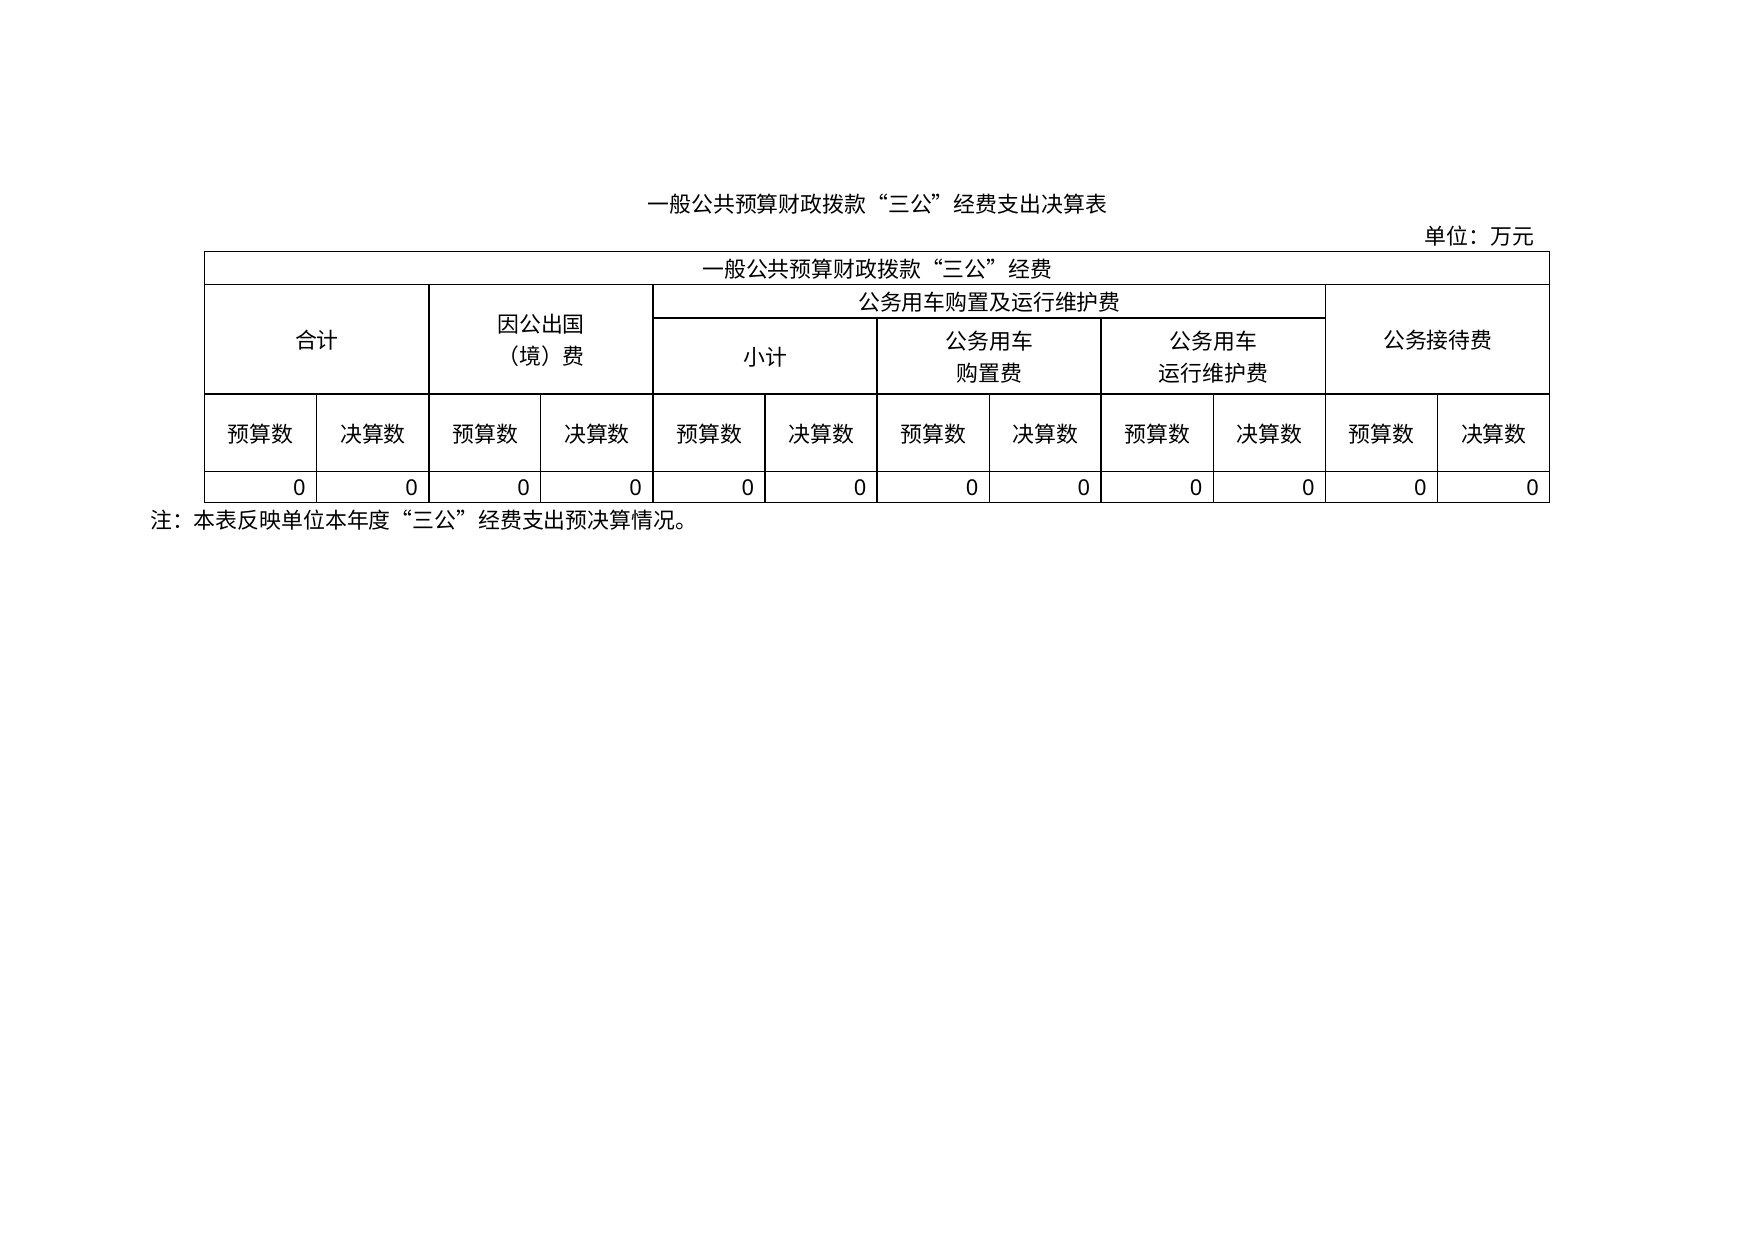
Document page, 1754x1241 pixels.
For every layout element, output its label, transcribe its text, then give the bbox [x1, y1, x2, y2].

table_cell 0 [1326, 472, 1437, 502]
text 注：本表反映单位本年度“三公”经费支出预决算情况。 [150, 503, 1604, 535]
table_cell 预算数 [1102, 395, 1213, 471]
table_cell 0 [1438, 472, 1549, 502]
table_cell 决算数 [317, 395, 428, 471]
table_cell 决算数 [541, 395, 652, 471]
table_cell 0 [654, 472, 764, 502]
table_cell 0 [317, 472, 428, 502]
table_cell 合计 [205, 285, 428, 393]
table_cell 决算数 [766, 395, 876, 471]
table_cell 因公出国 （境）费 [430, 285, 652, 393]
table_cell 0 [766, 472, 876, 502]
table_cell 预算数 [878, 395, 989, 471]
table_cell 公务用车 购置费 [878, 319, 1100, 393]
table_cell 公务用车购置及运行维护费 [654, 285, 1325, 317]
table_cell 0 [1214, 472, 1325, 502]
table_cell 0 [1102, 472, 1213, 502]
table_cell 0 [430, 472, 540, 502]
table_cell 预算数 [430, 395, 540, 471]
table_cell 0 [205, 472, 316, 502]
table_cell 公务接待费 [1326, 285, 1549, 393]
table_cell 预算数 [654, 395, 764, 471]
table_cell 决算数 [1214, 395, 1325, 471]
table_header 一般公共预算财政拨款“三公”经费 [205, 252, 1549, 284]
table_cell 公务用车 运行维护费 [1102, 319, 1325, 393]
table_cell 预算数 [1326, 395, 1437, 471]
text 单位：万元 [150, 219, 1534, 251]
table_cell 0 [878, 472, 989, 502]
table_cell 决算数 [990, 395, 1100, 471]
text 一般公共预算财政拨款“三公”经费支出决算表 [150, 187, 1604, 219]
table_cell 0 [541, 472, 652, 502]
table_cell 决算数 [1438, 395, 1549, 471]
table_cell 预算数 [205, 395, 316, 471]
table_cell 小计 [654, 319, 876, 393]
table_cell 0 [990, 472, 1100, 502]
